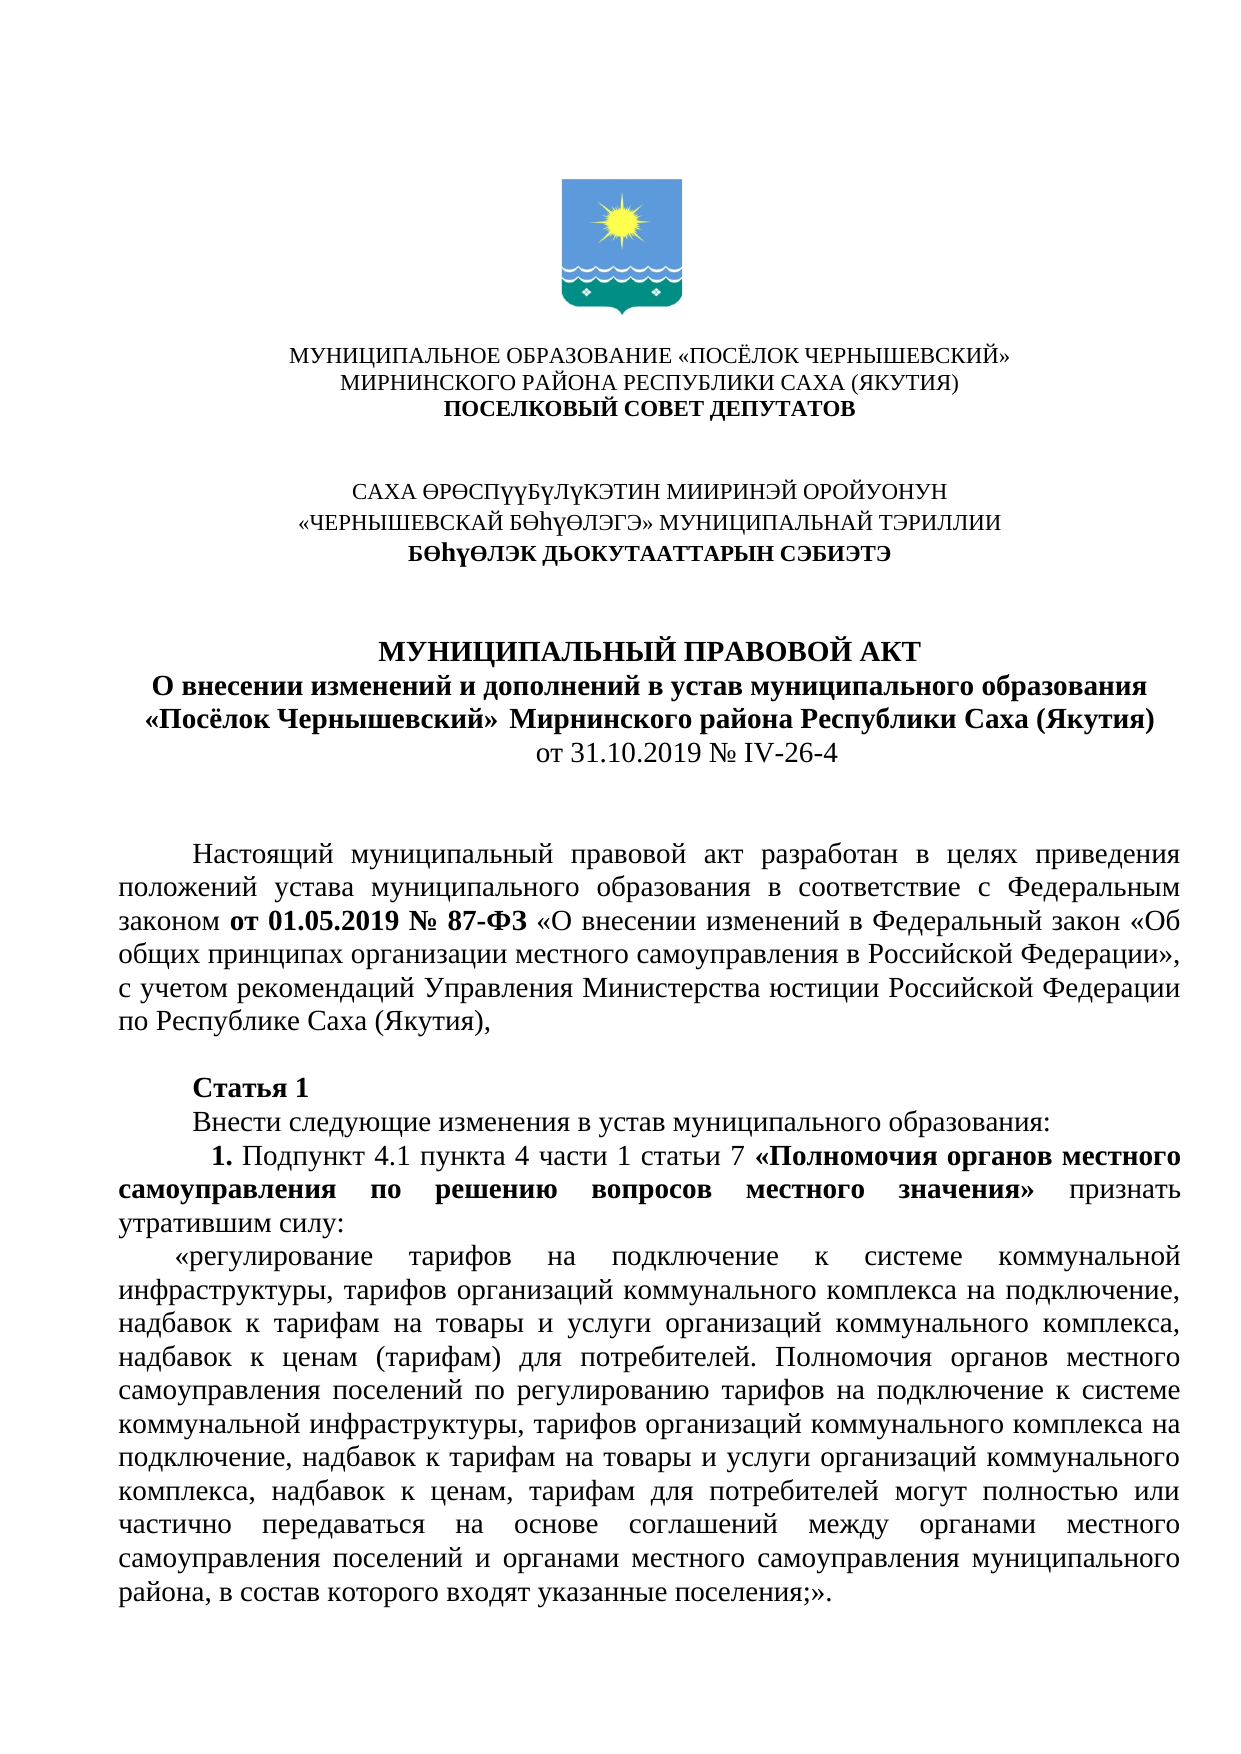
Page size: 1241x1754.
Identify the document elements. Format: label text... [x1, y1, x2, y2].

text Внести следующие изменения в устав муниципального образования: [118, 1104, 1181, 1138]
text МУНИЦИПАЛЬНЫЙ ПРАВОВОЙ АКТ [118, 634, 1181, 668]
text МУНИЦИПАЛЬНОЕ ОБРАЗОВАНИЕ «ПОСЁЛОК ЧЕРНЫШЕВСКИЙ» [118, 342, 1181, 368]
text «ЧЕРНЫШЕВСКАЙ БӨhүӨЛЭГЭ» МУНИЦИПАЛЬНАЙ ТЭРИЛЛИИ [118, 505, 1181, 536]
text ПОСЕЛКОВЫЙ СОВЕТ ДЕПУТАТОВ [118, 395, 1181, 421]
text САХА ӨРӨСПүүБүЛүКЭТИН МИИРИНЭЙ ОРОЙУОНУН [118, 474, 1181, 505]
text «регулирование тарифов на подключение к системе коммунальной инфраструктуры, тарифов организаций коммунального комплекса на подключение, надбавок к тарифам на товары и услуги организаций коммунального комплекса, надбавок к ценам (тарифам) для потребителей. Полномочия органов местного самоуправления поселений по регулированию тарифов на подключение к системе коммунальной инфраструктуры, тарифов организаций коммунального комплекса на подключение, надбавок к тарифам на товары и услуги организаций коммунального комплекса, надбавок к ценам, тарифам для потребителей могут полностью или частично передаваться на основе соглашений между органами местного самоуправления поселений и органами местного самоуправления муниципального района, в состав которого входят указанные поселения;». [118, 1238, 1181, 1607]
text О внесении изменений и дополнений в устав муниципального образования «Посёлок Чернышевский» Мирнинского района Республики Саха (Якутия) [118, 668, 1181, 735]
text Статья 1 [118, 1071, 1181, 1104]
text 1. Подпункт 4.1 пункта 4 части 1 статьи 7 «Полномочия органов местного самоуправления по решению вопросов местного значения» признать утратившим силу: [118, 1138, 1181, 1238]
text от 31.10.2019 № IV-26-4 [118, 735, 1181, 769]
text БӨhүӨЛЭК ДЬОКУТААТТАРЫН СЭБИЭТЭ [118, 536, 1181, 567]
picture [561, 179, 683, 315]
text МИРНИНСКОГО РАЙОНА РЕСПУБЛИКИ САХА (ЯКУТИЯ) [118, 368, 1181, 395]
text Настоящий муниципальный правовой акт разработан в целях приведения положений устава муниципального образования в соответствие с Федеральным законом от 01.05.2019 № 87-ФЗ «О внесении изменений в Федеральный закон «Об общих принципах организации местного самоуправления в Российской Федерации», с учетом рекомендаций Управления Министерства юстиции Российской Федерации по Республике Саха (Якутия), [118, 836, 1181, 1037]
